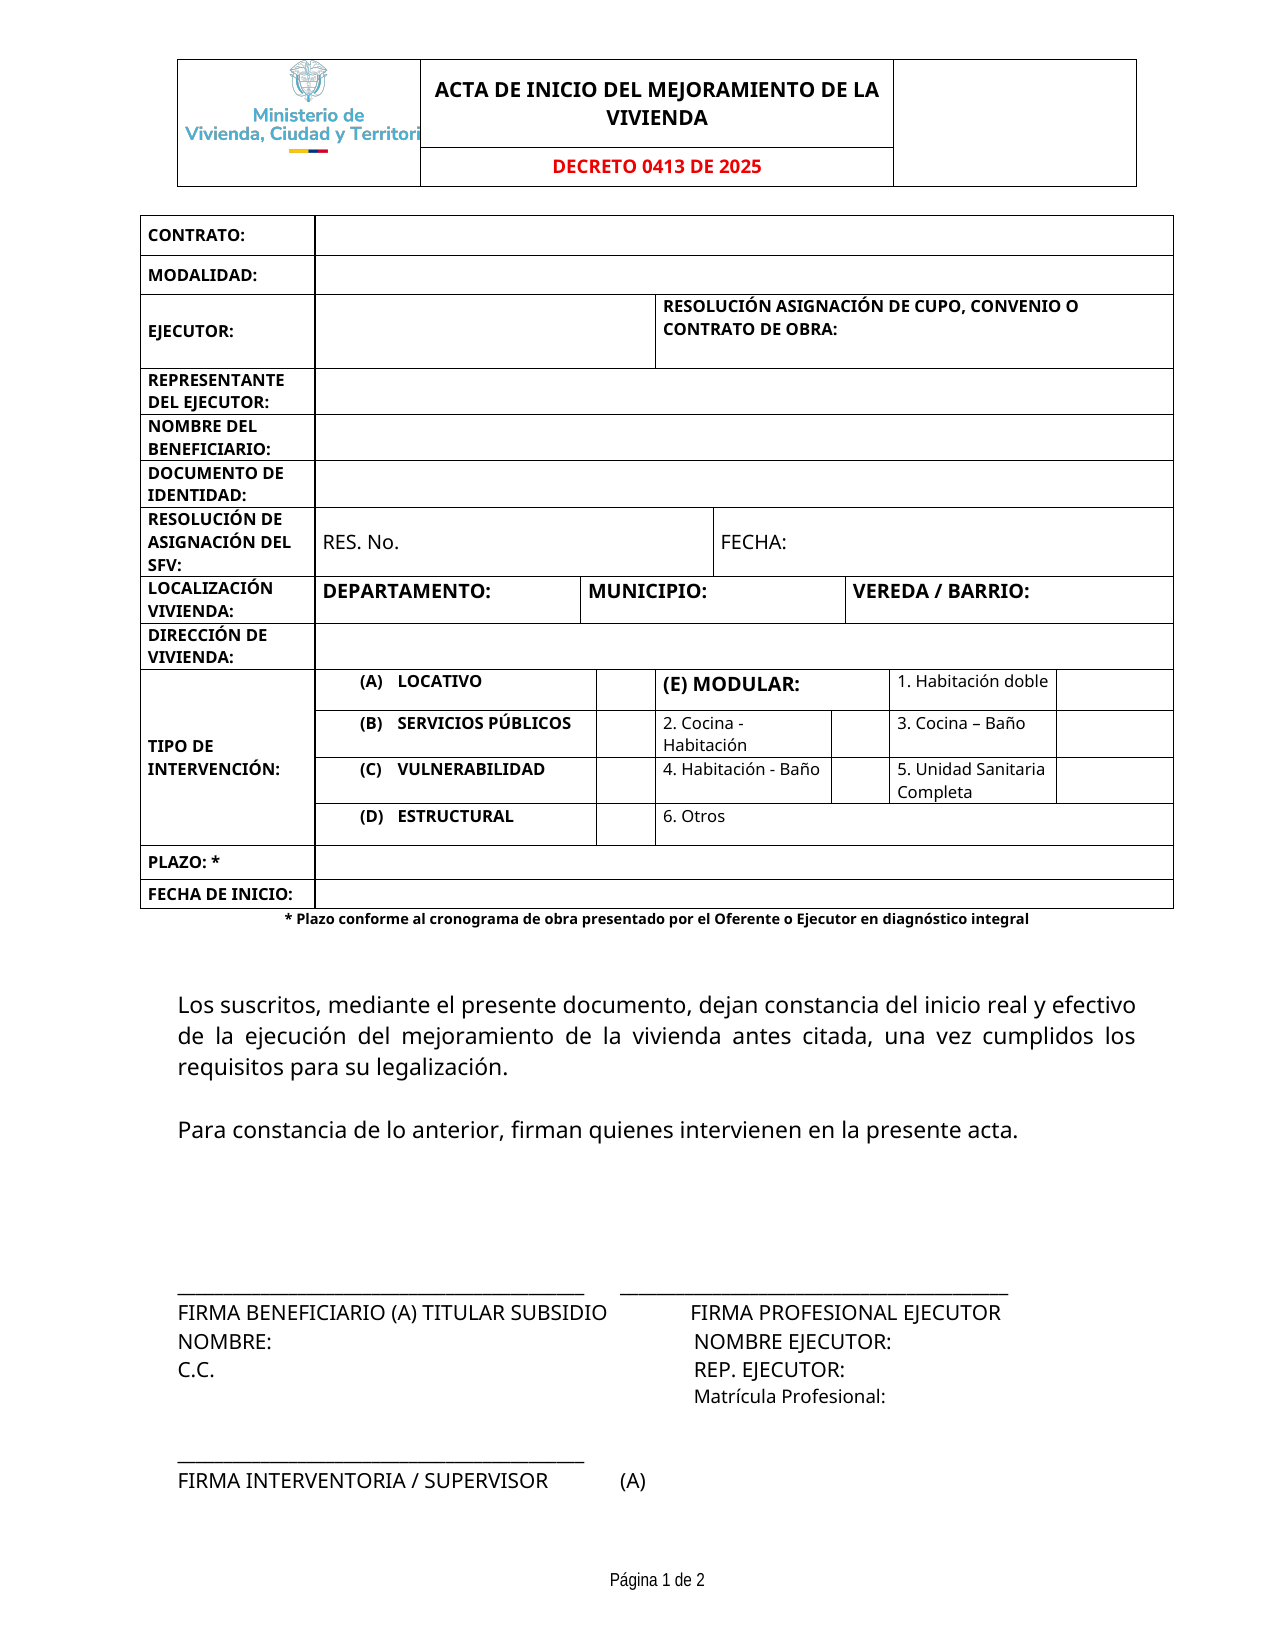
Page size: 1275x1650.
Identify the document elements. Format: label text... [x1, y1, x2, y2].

table_header CONTRATO: [141, 216, 314, 254]
picture [184, 60, 421, 153]
table_cell [316, 880, 1173, 908]
table_cell [316, 461, 1173, 507]
table_cell EJECUTOR: [141, 295, 314, 367]
text FIRMA INTERVENTORIA / SUPERVISOR (A) [177, 1466, 1137, 1494]
table_cell NOMBRE DEL BENEFICIARIO: [141, 415, 314, 460]
table_cell RESOLUCIÓN ASIGNACIÓN DE CUPO, CONVENIO O CONTRATO DE OBRA: [656, 295, 1173, 367]
table_header [316, 216, 1173, 254]
table_cell VULNERABILIDAD [316, 758, 596, 803]
text ____________________________________________ [177, 1438, 1137, 1466]
table_cell [316, 256, 1173, 294]
table_cell [316, 846, 1173, 879]
table_cell PLAZO: * [141, 846, 314, 879]
text NOMBRE: NOMBRE EJECUTOR: [177, 1327, 1137, 1355]
table_cell 6. Otros [656, 804, 1173, 844]
table_cell [1057, 711, 1173, 757]
table_cell DEPARTAMENTO: [316, 577, 580, 622]
table_cell SERVICIOS PÚBLICOS [316, 711, 596, 757]
text Los suscritos, mediante el presente documento, dejan constancia del inicio real y efectivo de la ejecución del mejoramiento de la vivienda antes citada, una vez cumplidos los requisitos para su legalización. [177, 989, 1137, 1082]
table_cell [597, 670, 655, 710]
text ____________________________________________ __________________________________________ [177, 1270, 1137, 1298]
table_cell [1057, 670, 1173, 710]
table_cell LOCALIZACIÓN VIVIENDA: [141, 577, 314, 622]
text Matrícula Profesional: [177, 1384, 1137, 1409]
text Para constancia de lo anterior, firman quienes intervienen en la presente acta. [177, 1114, 1137, 1145]
table_cell [597, 711, 655, 757]
table_cell FECHA DE INICIO: [141, 880, 314, 908]
table_cell MODALIDAD: [141, 256, 314, 294]
table_cell MUNICIPIO: [581, 577, 845, 622]
table_cell 3. Cocina – Baño [890, 711, 1056, 757]
text FIRMA BENEFICIARIO (A) TITULAR SUBSIDIO FIRMA PROFESIONAL EJECUTOR [177, 1298, 1137, 1327]
table_cell ESTRUCTURAL [316, 804, 596, 844]
table_cell [1057, 758, 1173, 803]
table_cell LOCATIVO [316, 670, 596, 710]
table_cell DOCUMENTO DE IDENTIDAD: [141, 461, 314, 507]
text * Plazo conforme al cronograma de obra presentado por el Oferente o Ejecutor en diagnóstico integral [177, 909, 1137, 929]
table_cell 2. Cocina - Habitación [656, 711, 831, 757]
table_cell RES. No. [316, 508, 713, 576]
table_cell TIPO DE INTERVENCIÓN: [141, 670, 314, 844]
table_cell DIRECCIÓN DE VIVIENDA: [141, 624, 314, 669]
table_cell 4. Habitación - Baño [656, 758, 831, 803]
table_cell 5. Unidad Sanitaria Completa [890, 758, 1056, 803]
table_cell [597, 758, 655, 803]
table_cell REPRESENTANTE DEL EJECUTOR: [141, 369, 314, 414]
text C.C. REP. EJECUTOR: [177, 1355, 1137, 1384]
table_cell 1. Habitación doble [890, 670, 1056, 710]
table_cell [597, 804, 655, 844]
table_cell [832, 758, 889, 803]
table_cell [316, 369, 1173, 414]
table_cell [316, 415, 1173, 460]
table_cell [316, 624, 1173, 669]
table_cell RESOLUCIÓN DE ASIGNACIÓN DEL SFV: [141, 508, 314, 576]
table_cell FECHA: [714, 508, 1173, 576]
table_cell [832, 711, 889, 757]
table_cell (E) MODULAR: [656, 670, 889, 710]
table_cell VEREDA / BARRIO: [846, 577, 1173, 622]
table_cell [316, 295, 655, 367]
